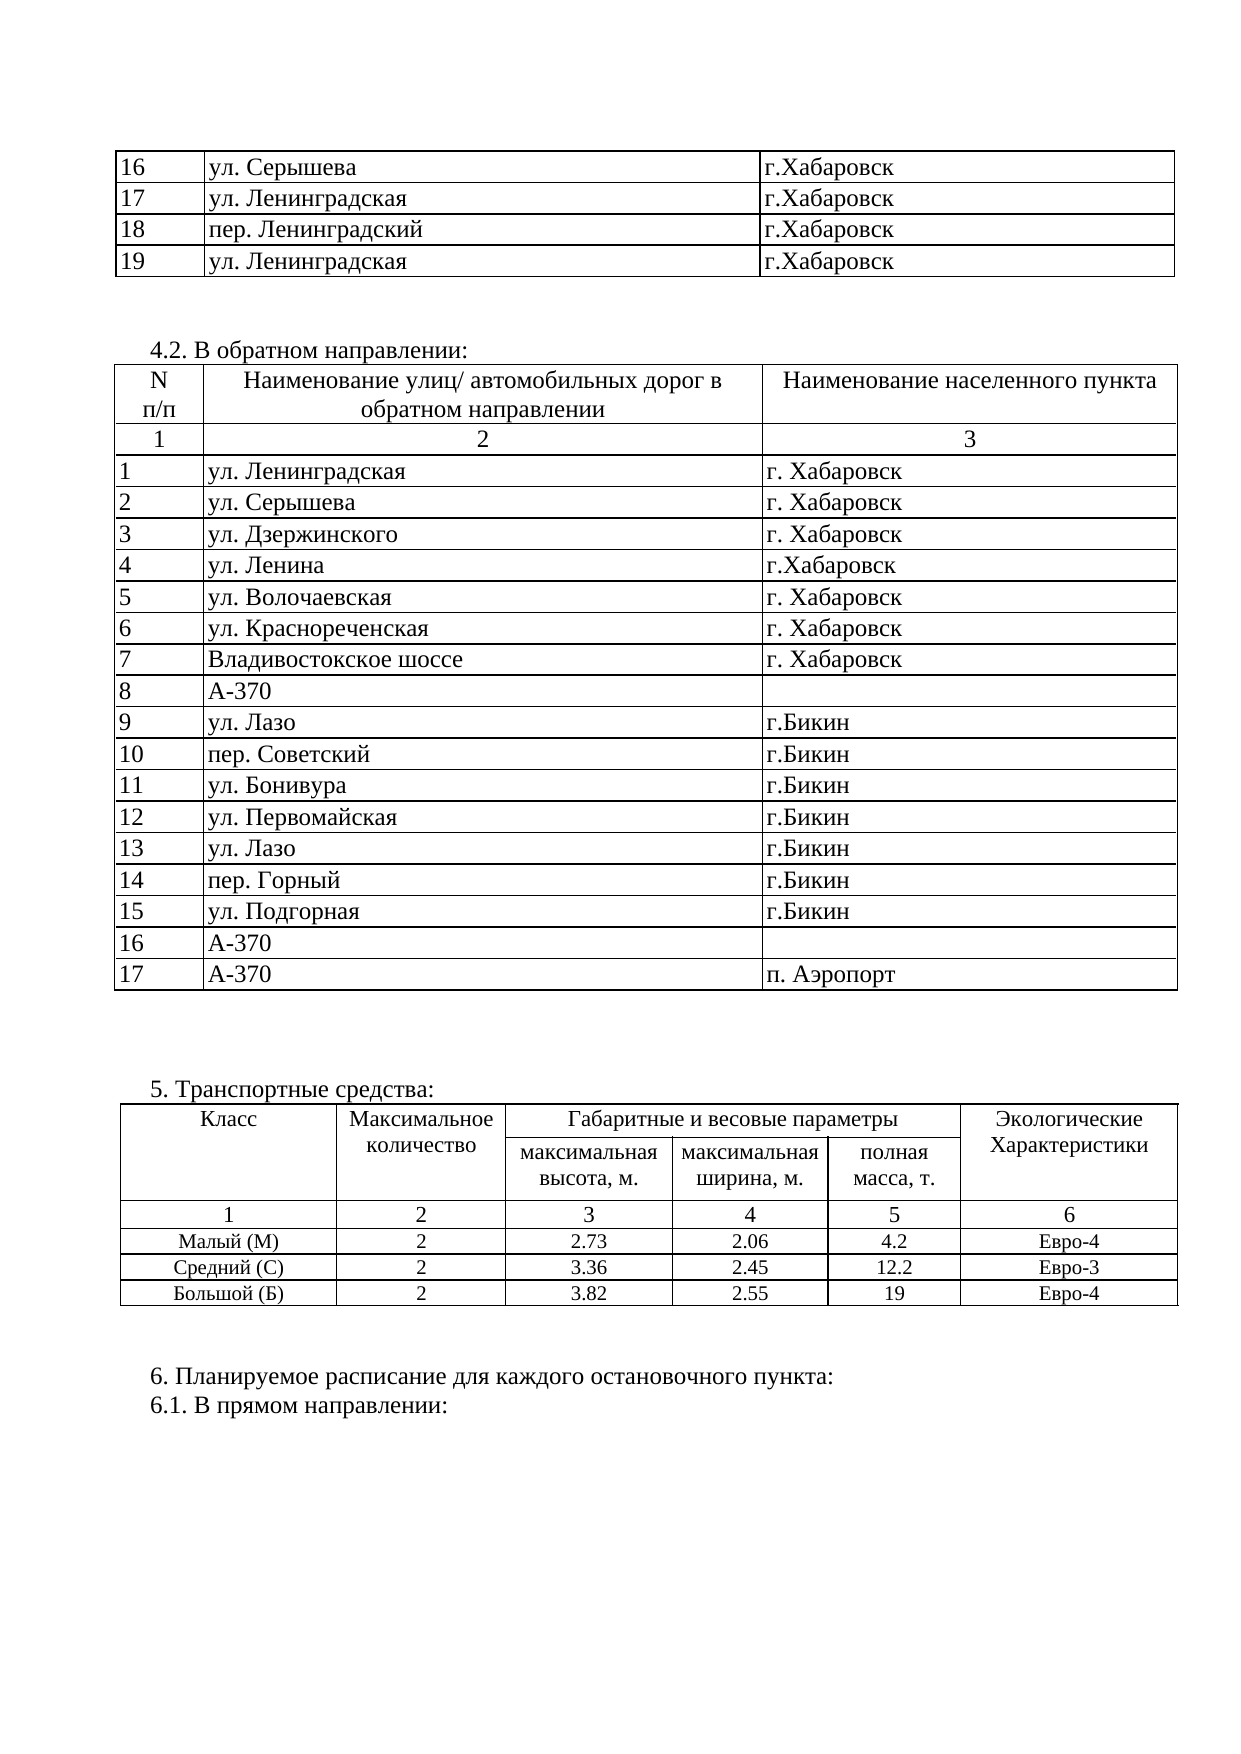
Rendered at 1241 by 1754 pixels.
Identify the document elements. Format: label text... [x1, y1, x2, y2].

table_cell 19 [117, 246, 204, 276]
table_cell 5 [115, 581, 203, 611]
table_cell 1 [121, 1201, 336, 1228]
table_cell ул. Дзержинского [204, 519, 762, 548]
table_cell Владивостокское шоссе [204, 645, 762, 674]
table_header Максимальное количество [337, 1105, 505, 1200]
table_cell ул. Лазо [204, 833, 762, 863]
table_cell ул. Лазо [204, 707, 762, 737]
table_cell А-370 [204, 928, 762, 957]
table_cell 10 [115, 738, 203, 769]
table_cell Евро-3 [961, 1255, 1177, 1279]
table_cell Средний (С) [121, 1255, 336, 1279]
table_cell 2 [204, 424, 762, 454]
table_cell г.Бикин [763, 769, 1177, 800]
text 5. Транспортные средства: [150, 1074, 1090, 1103]
table_header Наименование улиц/ автомобильных дорог в обратном направлении [204, 365, 762, 423]
table_cell 19 [829, 1281, 960, 1304]
table_cell 16 [115, 927, 203, 957]
table_cell ул. Ленина [204, 550, 762, 580]
table_cell 15 [115, 896, 203, 926]
table_cell ул. Серышева [204, 487, 762, 517]
table_cell [763, 674, 1177, 706]
table_cell Евро-4 [961, 1229, 1177, 1253]
table_cell 14 [115, 864, 203, 894]
table_cell 1 [115, 455, 203, 486]
table_cell ул. Первомайская [204, 802, 762, 832]
table_cell 12.2 [829, 1255, 960, 1279]
table_cell Малый (М) [121, 1229, 336, 1253]
table_header Экологические Характеристики [961, 1105, 1177, 1200]
table_cell 2.45 [673, 1255, 827, 1279]
table_cell пер. Ленинградский [205, 215, 759, 244]
table_cell 9 [115, 707, 203, 737]
table_cell пер. Советский [204, 739, 762, 769]
table_cell 12 [115, 801, 203, 832]
table_cell г.Бикин [763, 800, 1177, 832]
table_cell А-370 [204, 676, 762, 706]
table_cell 3 [115, 518, 203, 548]
table_cell 2 [337, 1201, 505, 1228]
table_cell 3 [506, 1201, 672, 1228]
table_cell г.Бикин [763, 863, 1177, 894]
table_cell максимальная ширина, м. [673, 1138, 827, 1200]
table_cell пер. Горный [204, 865, 762, 894]
table_cell г.Хабаровск [763, 549, 1177, 580]
table_cell 11 [115, 770, 203, 800]
table_header Габаритные и весовые параметры [506, 1105, 960, 1136]
table_cell 2 [337, 1255, 505, 1279]
table_cell ул. Ленинградская [205, 183, 759, 213]
table_cell г. Хабаровск [763, 517, 1177, 548]
table_cell г.Хабаровск [761, 183, 1174, 213]
table_cell 16 [117, 152, 204, 181]
table_header Класс [121, 1105, 336, 1200]
table_cell 17 [115, 959, 203, 989]
text 6. Планируемое расписание для каждого остановочного пункта: [150, 1361, 1090, 1390]
table_cell п. Аэропорт [763, 958, 1177, 989]
table_cell г.Хабаровск [761, 215, 1174, 244]
table_cell г.Бикин [763, 706, 1177, 737]
text 6.1. В прямом направлении: [150, 1390, 1090, 1419]
table_cell ул. Серышева [205, 152, 759, 181]
table_cell г.Хабаровск [761, 246, 1174, 276]
table_cell Евро-4 [961, 1281, 1177, 1304]
table_cell г. Хабаровск [763, 611, 1177, 643]
table_cell 3.36 [506, 1255, 672, 1279]
table_cell г. Хабаровск [763, 486, 1177, 517]
table_cell ул. Подгорная [204, 896, 762, 926]
table_cell 2.73 [506, 1229, 672, 1253]
table_cell 2.06 [673, 1229, 827, 1253]
table_cell Большой (Б) [121, 1281, 336, 1304]
table_cell 4 [673, 1201, 827, 1228]
table_cell ул. Ленинградская [205, 246, 759, 276]
table_cell 3.82 [506, 1281, 672, 1304]
table_cell 8 [115, 675, 203, 706]
table_cell г. Хабаровск [763, 454, 1177, 486]
table_cell ул. Бонивура [204, 770, 762, 800]
table_cell ул. Краснореченская [204, 613, 762, 643]
table_header Наименование населенного пункта [763, 365, 1177, 423]
table_cell 18 [117, 215, 204, 244]
table_cell [763, 926, 1177, 957]
table_cell г.Хабаровск [761, 152, 1174, 181]
table_cell 17 [117, 183, 204, 213]
table_cell 13 [115, 833, 203, 863]
table_cell 2 [337, 1229, 505, 1253]
table_cell 6 [115, 613, 203, 643]
table_cell ул. Волочаевская [204, 582, 762, 611]
table_cell 3 [763, 423, 1177, 454]
table_cell г. Хабаровск [763, 580, 1177, 611]
table_cell А-370 [204, 959, 762, 989]
table_cell 1 [115, 424, 203, 454]
table_cell 2 [337, 1281, 505, 1304]
table_cell 5 [829, 1201, 960, 1228]
table_cell ул. Ленинградская [204, 456, 762, 486]
text 4.2. В обратном направлении: [150, 335, 1090, 364]
table_cell г.Бикин [763, 832, 1177, 863]
table_header N п/п [115, 365, 203, 423]
table_cell 4 [115, 550, 203, 580]
table_cell 2.55 [673, 1281, 827, 1304]
table_cell 6 [961, 1201, 1177, 1228]
table_cell 7 [115, 644, 203, 674]
table_cell максимальная высота, м. [506, 1138, 672, 1200]
table_cell г.Бикин [763, 895, 1177, 926]
table_cell 2 [115, 487, 203, 517]
table_cell г.Бикин [763, 737, 1177, 769]
table_cell 4.2 [829, 1229, 960, 1253]
table_cell г. Хабаровск [763, 643, 1177, 674]
table_cell полная масса, т. [829, 1138, 960, 1200]
